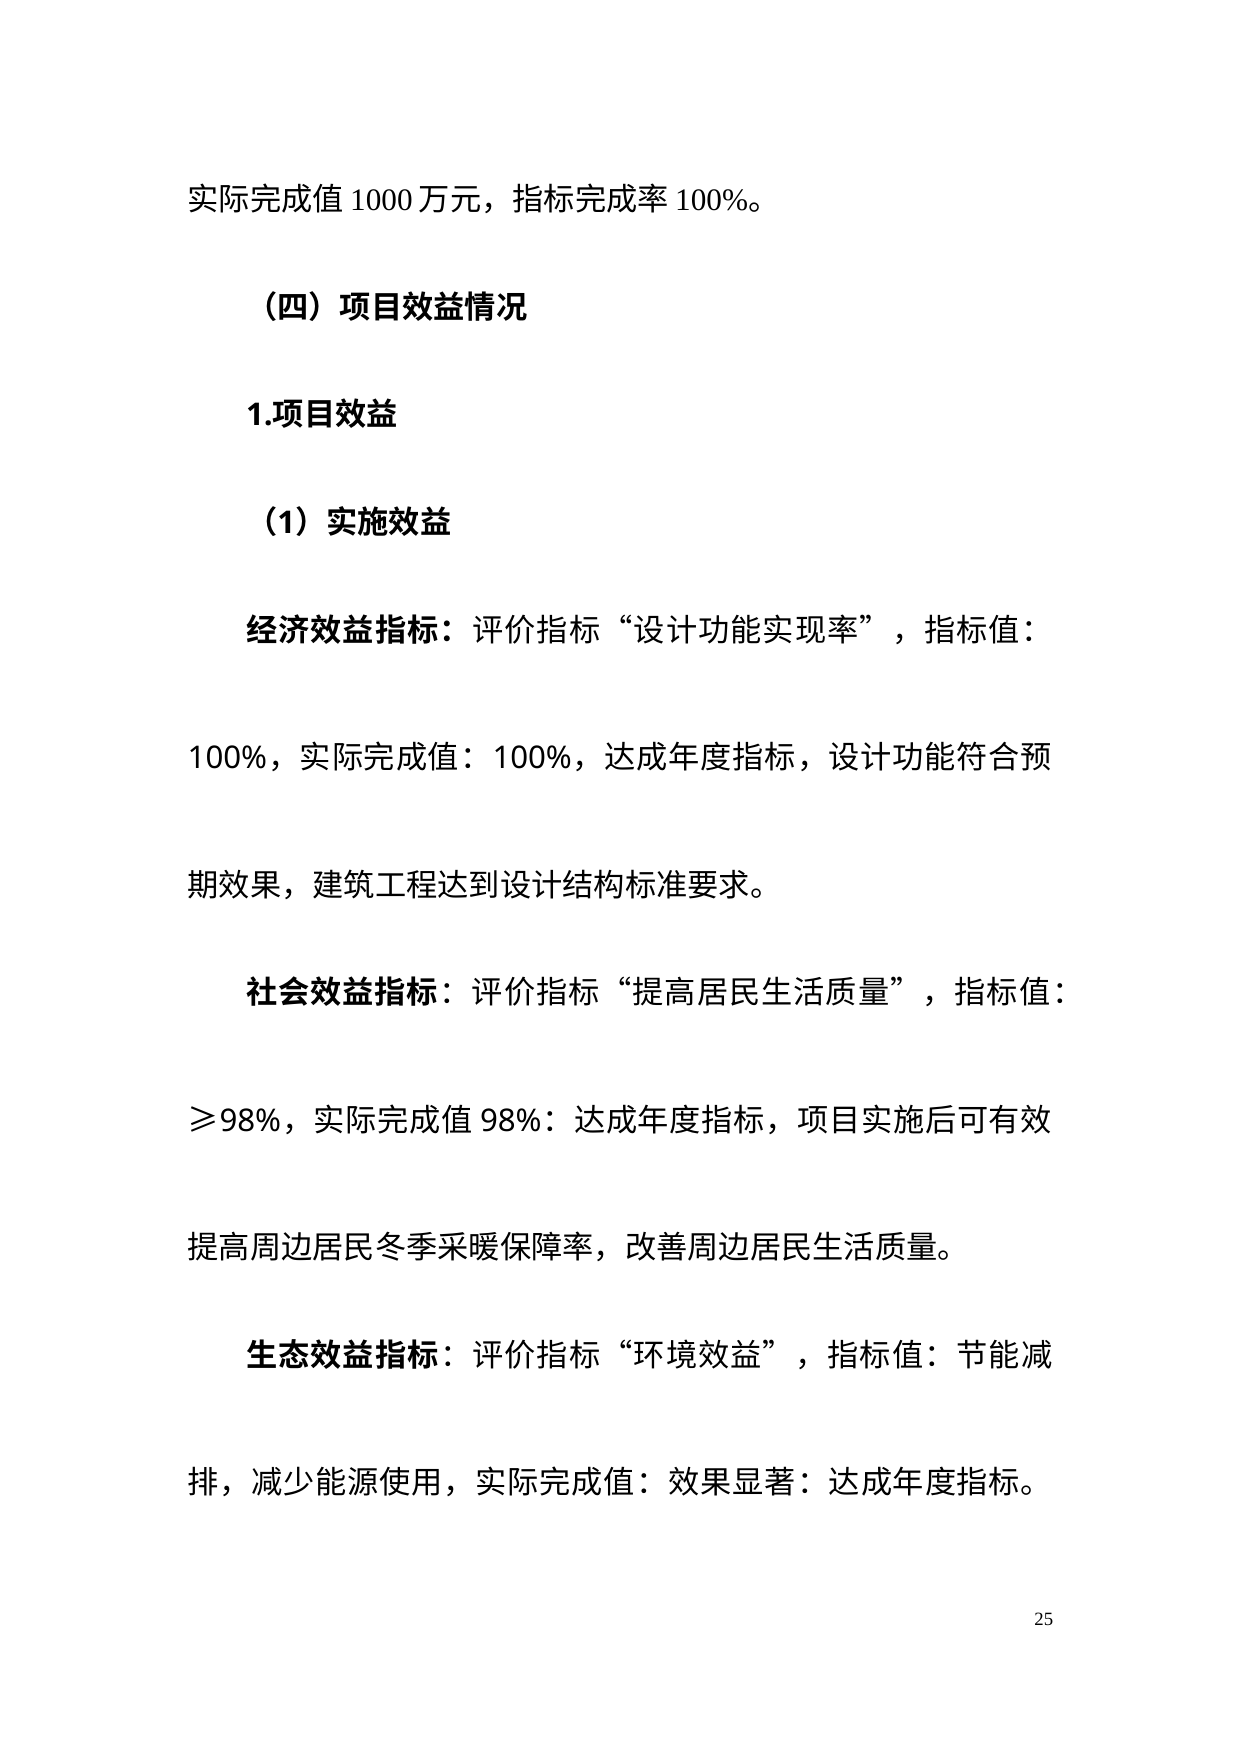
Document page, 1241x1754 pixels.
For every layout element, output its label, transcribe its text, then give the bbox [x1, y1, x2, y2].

text 社会效益指标：评价指标“提高居民生活质量”，指标值：≥98%，实际完成值98%：达成年度指标，项目实施后可有效提高周边居民冬季采暖保障率，改善周边居民生活质量。 [187, 948, 1053, 1288]
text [187, 1310, 1053, 1523]
text 经济效益指标：评价指标“设计功能实现率”，指标值：100%，实际完成值：100%，达成年度指标，设计功能符合预期效果，建筑工程达到设计结构标准要求。 [187, 585, 1053, 925]
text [187, 154, 1053, 239]
text （四）项目效益情况 [187, 262, 1053, 347]
text 1.项目效益 [187, 370, 1053, 455]
text （1）实施效益 [187, 477, 1053, 562]
